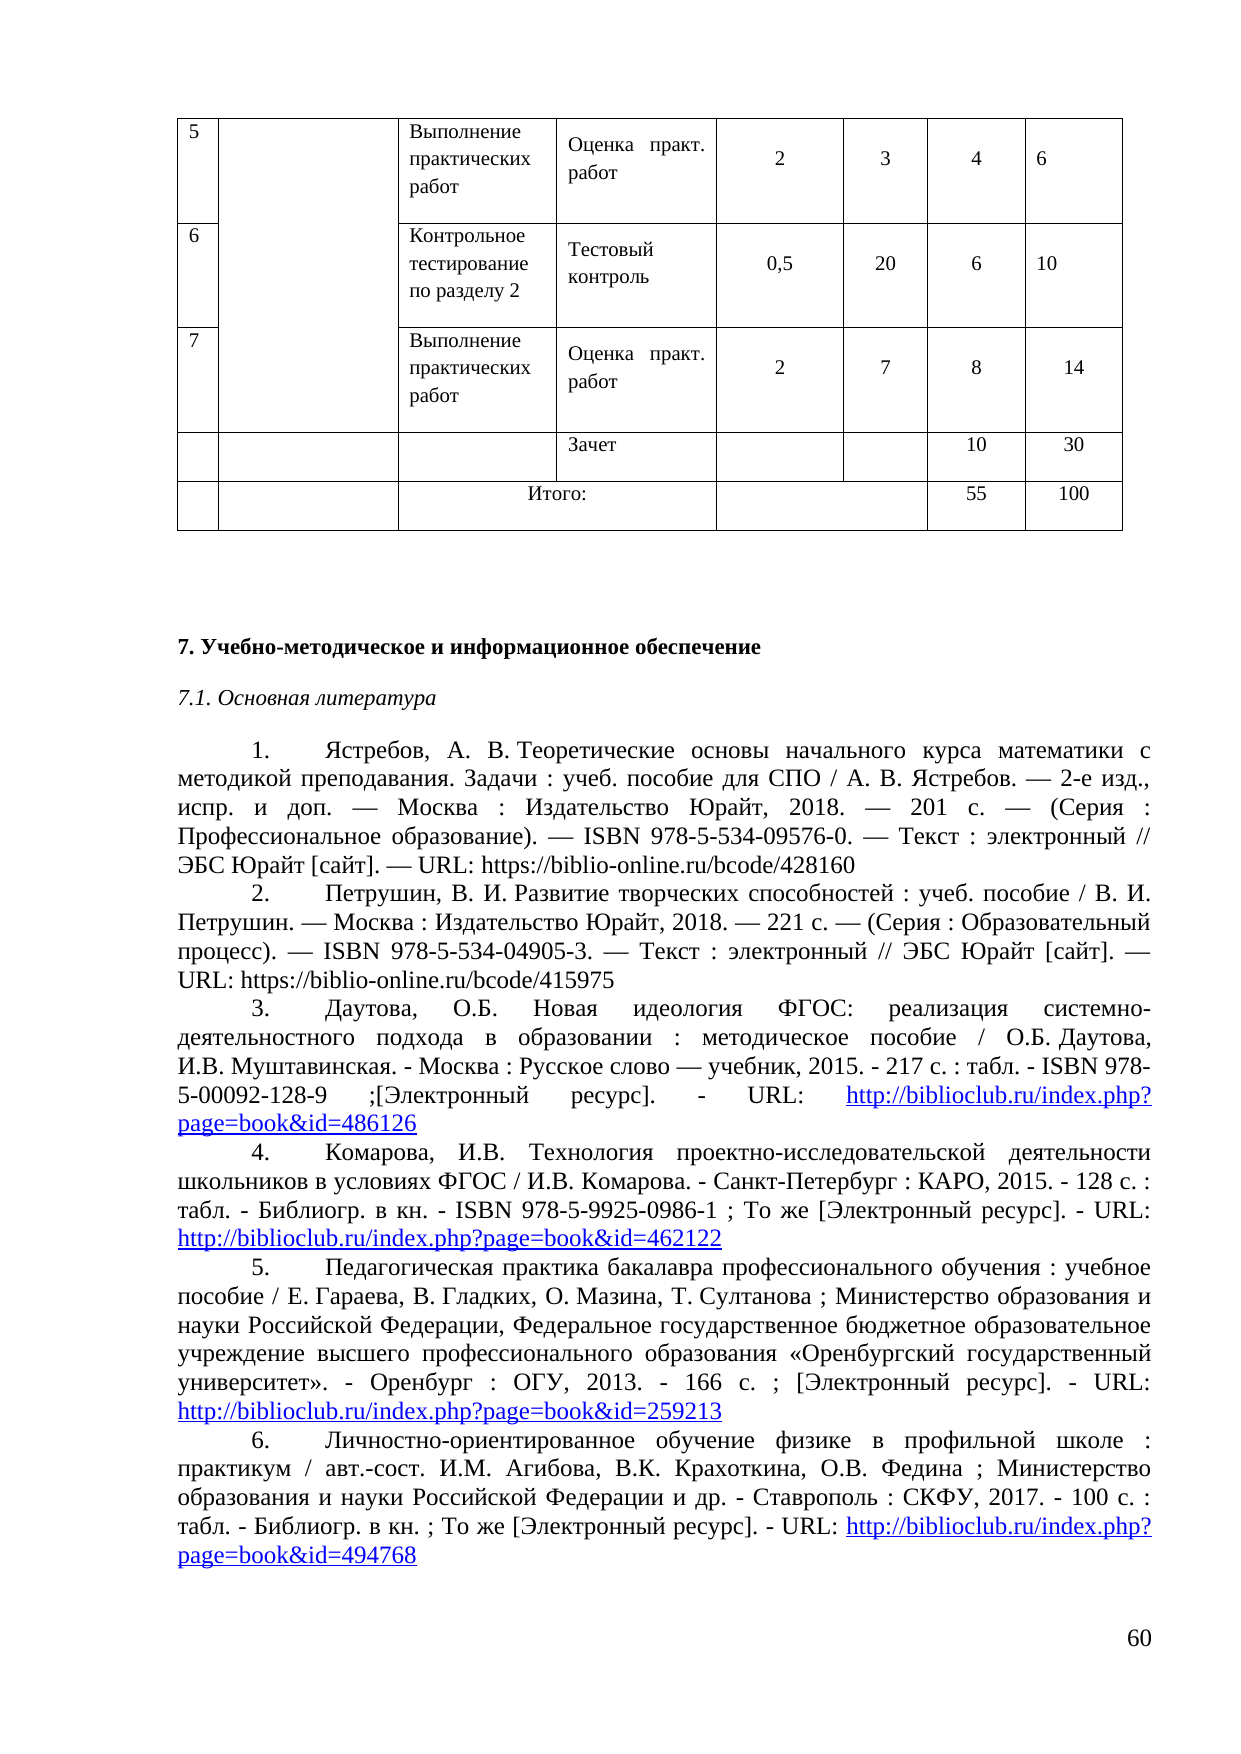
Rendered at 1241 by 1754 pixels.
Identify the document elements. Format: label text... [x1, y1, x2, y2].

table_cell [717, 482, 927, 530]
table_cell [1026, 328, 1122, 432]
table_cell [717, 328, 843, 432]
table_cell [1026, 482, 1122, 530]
list Комарова, И.В. Технология проектно-исследовательской деятельности школьников в условиях ФГОС / И.В. Комарова. - Санкт-Петербург : КАРО, 2015. - 128 с. : табл. - Библиогр. в кн. - ISBN 978-5-9925-0986-1 ; То же [Электронный ресурс]. - URL: http://biblioclub.ru/index.php?page=book&id=462122 [177, 1137, 1152, 1252]
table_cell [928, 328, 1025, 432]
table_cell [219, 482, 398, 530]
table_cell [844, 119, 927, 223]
text 7. Учебно-методическое и информационное обеспечение [177, 633, 1152, 659]
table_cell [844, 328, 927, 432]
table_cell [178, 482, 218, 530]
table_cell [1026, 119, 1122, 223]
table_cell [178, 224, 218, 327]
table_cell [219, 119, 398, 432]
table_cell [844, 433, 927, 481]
list Петрушин, В. И. Развитие творческих способностей : учеб. пособие / В. И. Петрушин. — Москва : Издательство Юрайт, 2018. — 221 с. — (Серия : Образовательный процесс). — ISBN 978-5-534-04905-3. — Текст : электронный // ЭБС Юрайт [сайт]. — URL: https://biblio-online.ru/bcode/415975 [177, 878, 1152, 993]
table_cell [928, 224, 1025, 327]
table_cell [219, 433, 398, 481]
list Ястребов, А. В. Теоретические основы начального курса математики с методикой преподавания. Задачи : учеб. пособие для СПО / А. В. Ястребов. — 2-е изд., испр. и доп. — Москва : Издательство Юрайт, 2018. — 201 с. — (Серия : Профессиональное образование). — ISBN 978-5-534-09576-0. — Текст : электронный // ЭБС Юрайт [сайт]. — URL: https://biblio-online.ru/bcode/428160 [177, 735, 1152, 878]
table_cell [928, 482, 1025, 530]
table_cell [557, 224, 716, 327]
list Педагогическая практика бакалавра профессионального обучения : учебное пособие / Е. Гараева, В. Гладких, О. Мазина, Т. Султанова ; Министерство образования и науки Российской Федерации, Федеральное государственное бюджетное образовательное учреждение высшего профессионального образования «Оренбургский государственный университет». - Оренбург : ОГУ, 2013. - 166 с. ; [Электронный ресурс]. - URL: http://biblioclub.ru/index.php?page=book&id=259213 [177, 1252, 1152, 1425]
text 7.1. Основная литература [177, 684, 1152, 710]
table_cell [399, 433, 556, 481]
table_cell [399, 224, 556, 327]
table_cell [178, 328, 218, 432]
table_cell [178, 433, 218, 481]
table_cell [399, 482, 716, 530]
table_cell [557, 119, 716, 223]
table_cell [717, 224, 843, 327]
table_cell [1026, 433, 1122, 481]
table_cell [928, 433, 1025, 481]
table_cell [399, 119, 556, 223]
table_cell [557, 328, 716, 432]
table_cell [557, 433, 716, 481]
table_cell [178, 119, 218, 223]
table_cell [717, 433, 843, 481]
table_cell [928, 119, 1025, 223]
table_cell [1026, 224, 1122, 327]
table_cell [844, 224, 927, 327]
list Даутова, О.Б. Новая идеология ФГОС: реализация системно-деятельностного подхода в образовании : методическое пособие / О.Б. Даутова, И.В. Муштавинская. - Москва : Русское слово — учебник, 2015. - 217 с. : табл. - ISBN 978-5-00092-128-9 ;[Электронный ресурс]. - URL: http://biblioclub.ru/index.php?page=book&id=486126 [177, 993, 1152, 1137]
list Личностно-ориентированное обучение физике в профильной школе : практикум / авт.-сост. И.М. Агибова, В.К. Крахоткина, О.В. Федина ; Министерство образования и науки Российской Федерации и др. - Ставрополь : СКФУ, 2017. - 100 с. : табл. - Библиогр. в кн. ; То же [Электронный ресурс]. - URL: http://biblioclub.ru/index.php?page=book&id=494768 [177, 1425, 1152, 1568]
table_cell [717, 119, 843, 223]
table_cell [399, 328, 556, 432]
